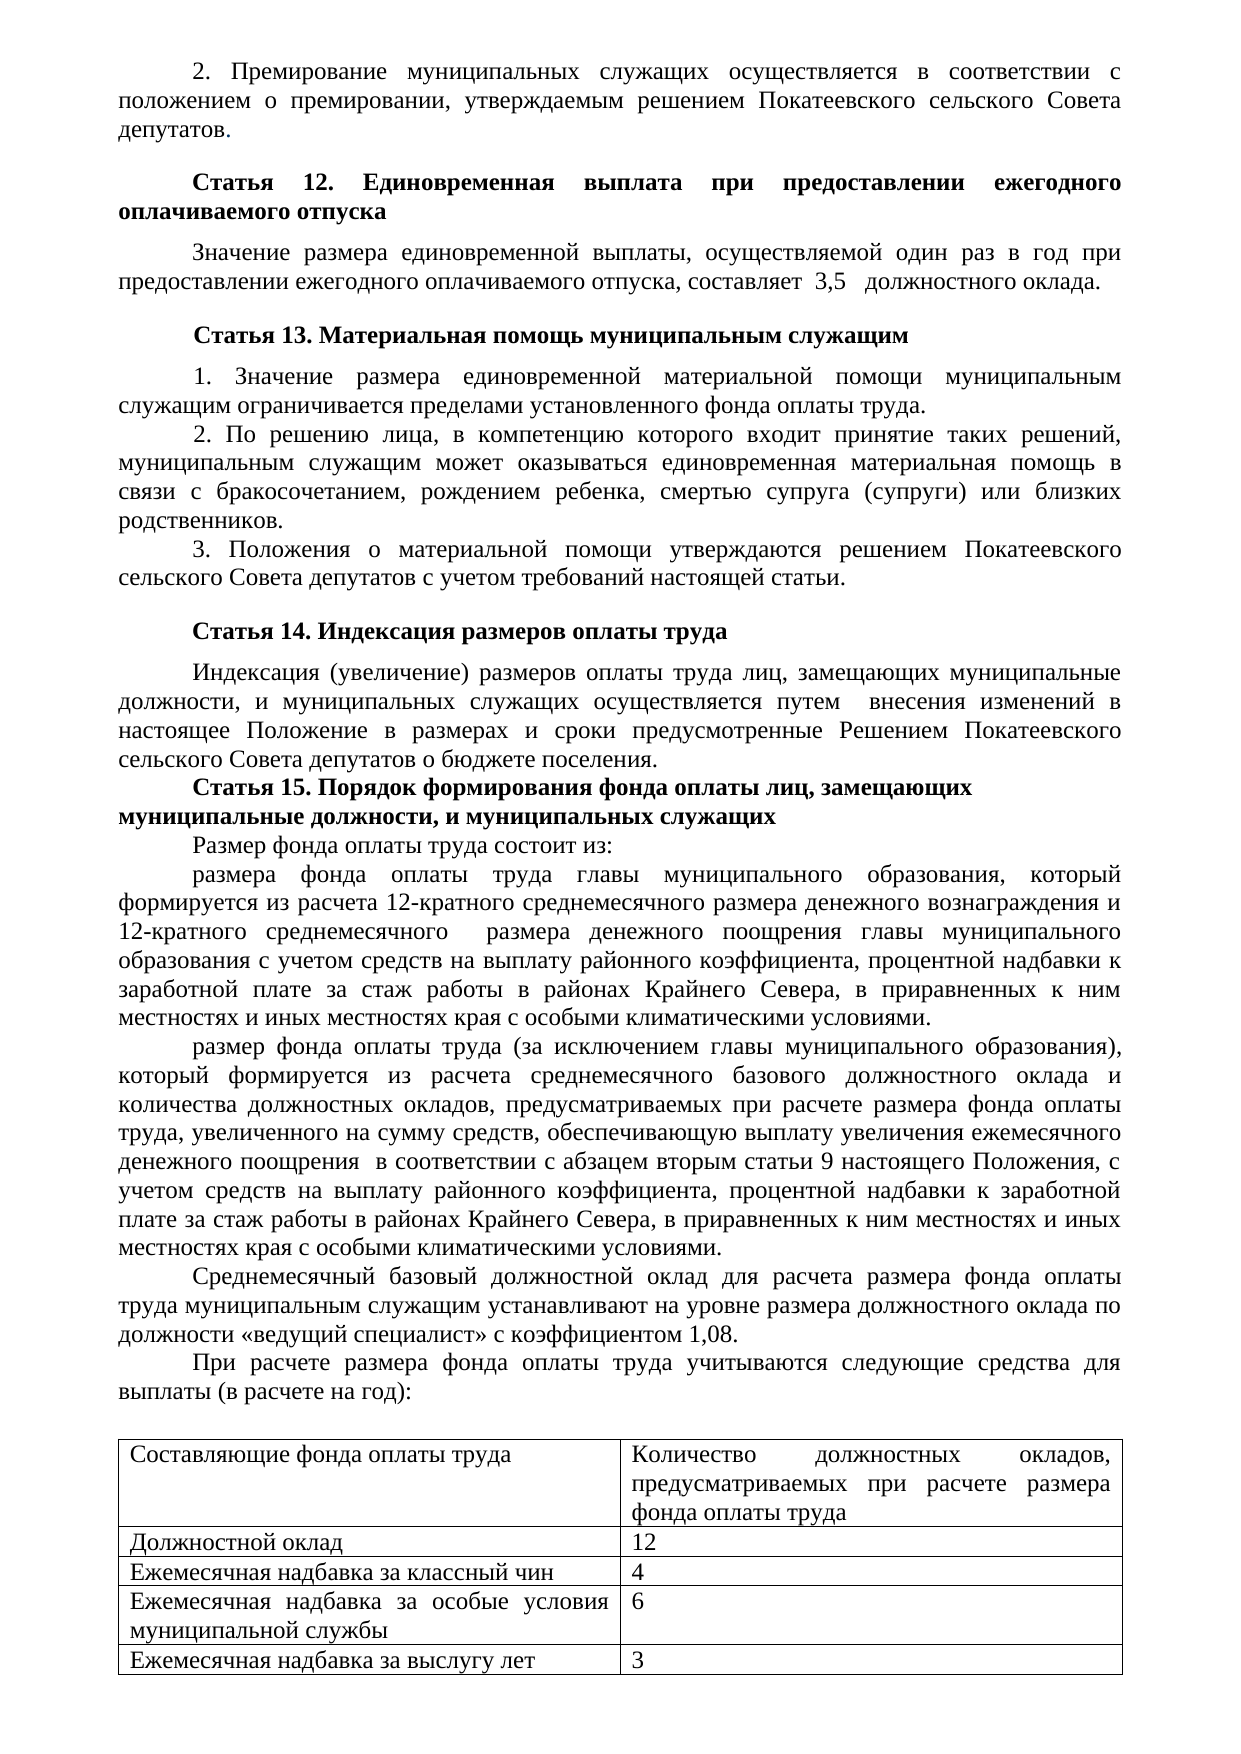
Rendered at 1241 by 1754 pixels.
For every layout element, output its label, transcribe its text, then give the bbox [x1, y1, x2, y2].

table_header Количество должностных окладов, предусматриваемых при расчете размера фонда оплаты труда [621, 1440, 1122, 1526]
text Статья 14. Индексация размеров оплаты труда [118, 616, 1122, 645]
text При расчете размера фонда оплаты труда учитываются следующие средства для выплаты (в расчете на год): [118, 1347, 1122, 1405]
text Статья 12. Единовременная выплата при предоставлении ежегодного оплачиваемого отпуска [118, 167, 1122, 225]
text Статья 15. Порядок формирования фонда оплаты лиц, замещающих муниципальные должности, и муниципальных служащих [118, 772, 1122, 830]
table_header Составляющие фонда оплаты труда [119, 1440, 620, 1526]
table_cell 3 [621, 1645, 1122, 1674]
text Значение размера единовременной выплаты, осуществляемой один раз в год при предоставлении ежегодного оплачиваемого отпуска, составляет 3,5 должностного оклада. [118, 237, 1122, 295]
text 3. Положения о материальной помощи утверждаются решением Покатеевского сельского Совета депутатов с учетом требований настоящей статьи. [118, 534, 1122, 591]
text 2. По решению лица, в компетенцию которого входит принятие таких решений, муниципальным служащим может оказываться единовременная материальная помощь в связи с бракосочетанием, рождением ребенка, смертью супруга (супруги) или близких родственников. [118, 419, 1122, 534]
table_cell Ежемесячная надбавка за особые условия муниципальной службы [119, 1586, 620, 1644]
table_cell Ежемесячная надбавка за выслугу лет [119, 1645, 620, 1674]
text Индексация (увеличение) размеров оплаты труда лиц, замещающих муниципальные должности, и муниципальных служащих осуществляется путем внесения изменений в настоящее Положение в размерах и сроки предусмотренные Решением Покатеевского сельского Совета депутатов о бюджете поселения. [118, 657, 1122, 772]
text размера фонда оплаты труда главы муниципального образования, который формируется из расчета 12-кратного среднемесячного размера денежного вознаграждения и 12-кратного среднемесячного размера денежного поощрения главы муниципального образования с учетом средств на выплату районного коэффициента, процентной надбавки к заработной плате за стаж работы в районах Крайнего Севера, в приравненных к ним местностях и иных местностях края с особыми климатическими условиями. [118, 859, 1122, 1031]
table_cell 6 [621, 1586, 1122, 1644]
text Размер фонда оплаты труда состоит из: [118, 830, 1122, 859]
text 1. Значение размера единовременной материальной помощи муниципальным служащим ограничивается пределами установленного фонда оплаты труда. [118, 361, 1122, 419]
text Статья 13. Материальная помощь муниципальным служащим [118, 320, 1122, 349]
text 2. Премирование муниципальных служащих осуществляется в соответствии с положением о премировании, утверждаемым решением Покатеевского сельского Совета депутатов. [118, 56, 1122, 142]
table_cell 12 [621, 1527, 1122, 1556]
text размер фонда оплаты труда (за исключением главы муниципального образования), который формируется из расчета среднемесячного базового должностного оклада и количества должностных окладов, предусматриваемых при расчете размера фонда оплаты труда, увеличенного на сумму средств, обеспечивающую выплату увеличения ежемесячного денежного поощрения в соответствии с абзацем вторым статьи 9 настоящего Положения, с учетом средств на выплату районного коэффициента, процентной надбавки к заработной плате за стаж работы в районах Крайнего Севера, в приравненных к ним местностях и иных местностях края с особыми климатическими условиями. [118, 1031, 1122, 1261]
table_cell Должностной оклад [119, 1527, 620, 1556]
table_cell Ежемесячная надбавка за классный чин [119, 1557, 620, 1585]
text Среднемесячный базовый должностной оклад для расчета размера фонда оплаты труда муниципальным служащим устанавливают на уровне размера должностного оклада по должности «ведущий специалист» с коэффициентом 1,08. [118, 1261, 1122, 1347]
table_cell 4 [621, 1557, 1122, 1585]
